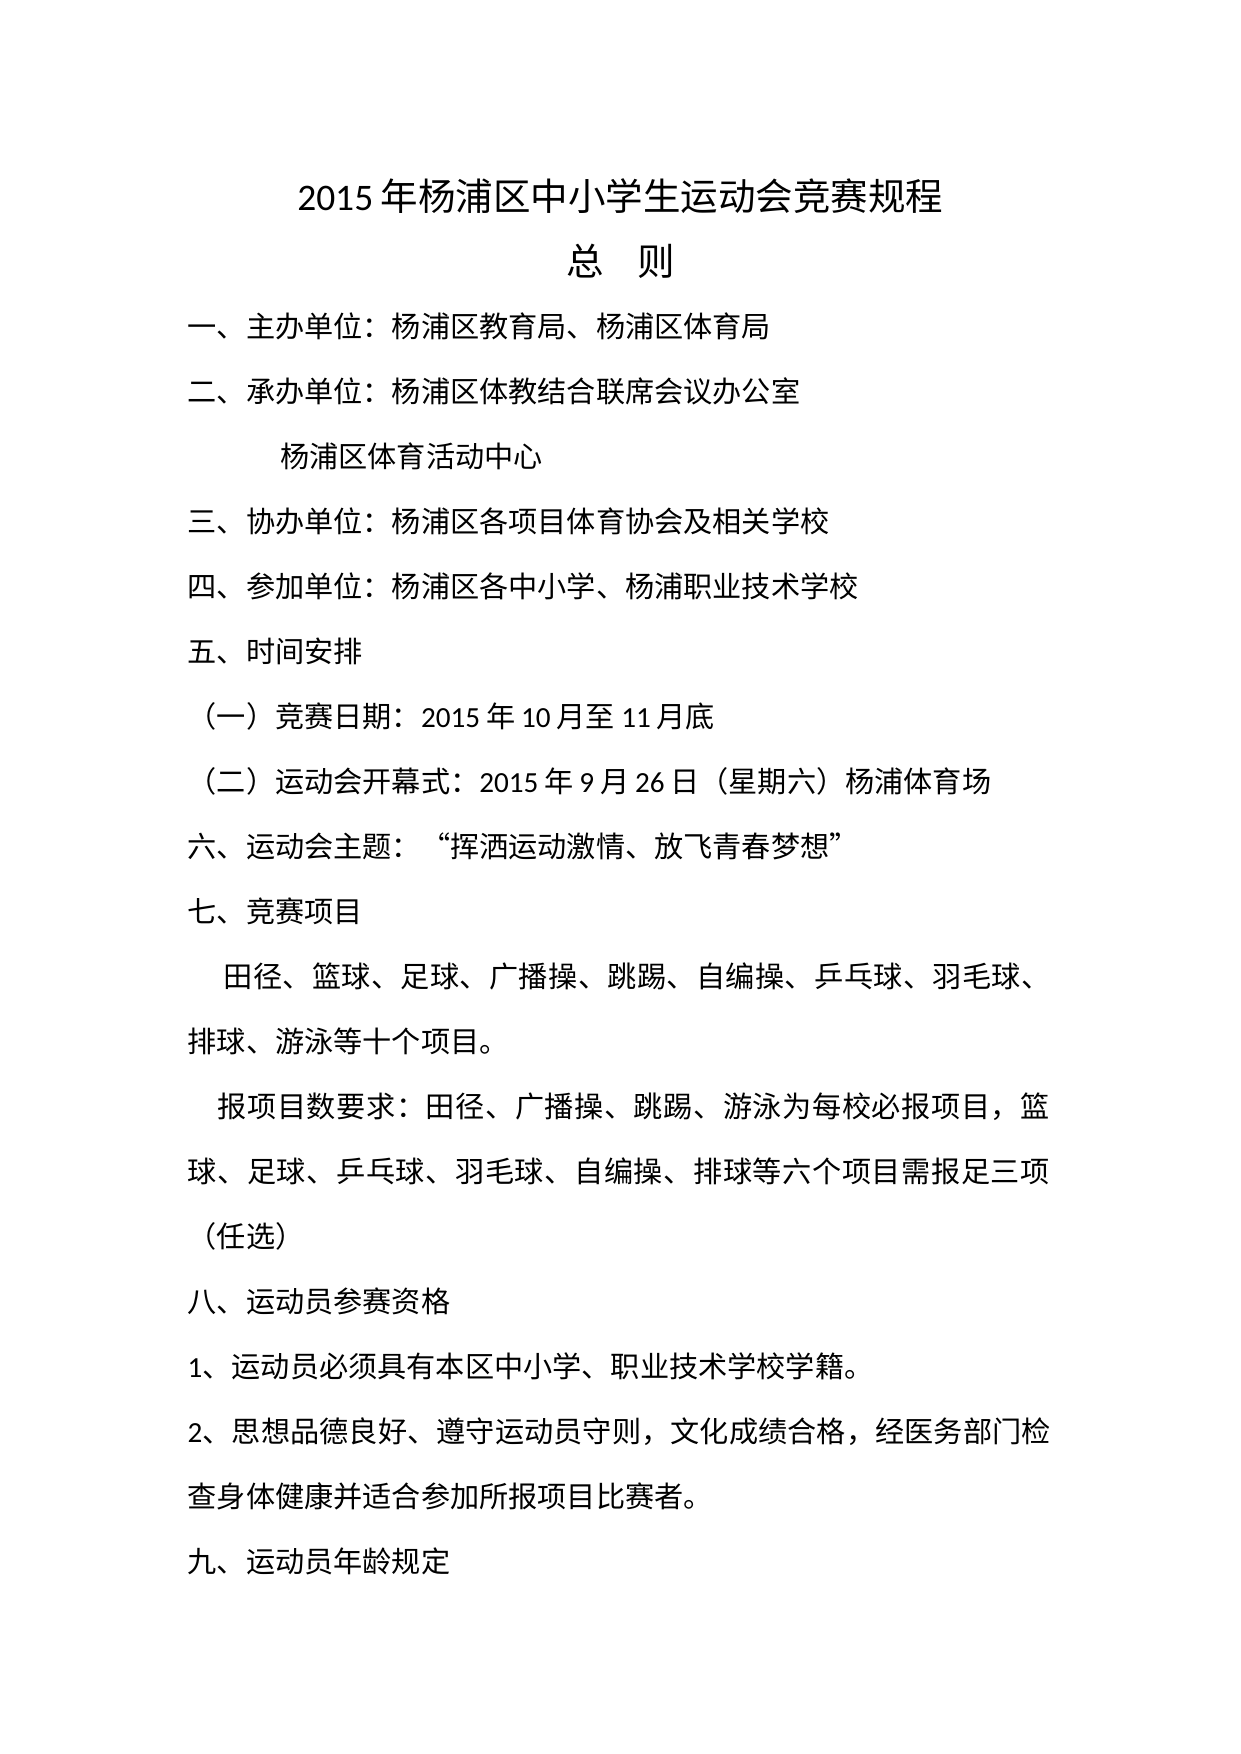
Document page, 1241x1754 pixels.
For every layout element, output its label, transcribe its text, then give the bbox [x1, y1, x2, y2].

text 二、承办单位：杨浦区体教结合联席会议办公室 [187, 357, 1053, 422]
text （二）运动会开幕式：2015年9月26日（星期六）杨浦体育场 [187, 747, 1053, 812]
list 协办单位：杨浦区各项目体育协会及相关学校 [187, 487, 1053, 552]
text 一、主办单位：杨浦区教育局、杨浦区体育局 [187, 292, 1053, 357]
list 参加单位：杨浦区各中小学、杨浦职业技术学校 [187, 552, 1053, 617]
text （一）竞赛日期：2015年10月至 11月底 [187, 682, 1053, 747]
text 五、时间安排 [187, 617, 1053, 682]
text 2015年杨浦区中小学生运动会竞赛规程 [187, 162, 1053, 227]
text 八、运动员参赛资格 [187, 1267, 1053, 1332]
text 2、思想品德良好、遵守运动员守则，文化成绩合格，经医务部门检查身体健康并适合参加所报项目比赛者。 [187, 1397, 1053, 1527]
text 杨浦区体育活动中心 [187, 422, 1053, 487]
text 九、运动员年龄规定 [187, 1527, 1053, 1592]
text 七、竞赛项目 [187, 877, 1053, 942]
text 六、运动会主题：“挥洒运动激情、放飞青春梦想” [187, 812, 1053, 877]
text 总 则 [187, 227, 1053, 292]
text 1、运动员必须具有本区中小学、职业技术学校学籍。 [187, 1332, 1053, 1397]
text 田径、篮球、足球、广播操、跳踢、自编操、乒乓球、羽毛球、排球、游泳等十个项目。 [187, 942, 1053, 1072]
text 报项目数要求：田径、广播操、跳踢、游泳为每校必报项目，篮球、足球、乒乓球、羽毛球、自编操、排球等六个项目需报足三项（任选） [187, 1072, 1053, 1267]
